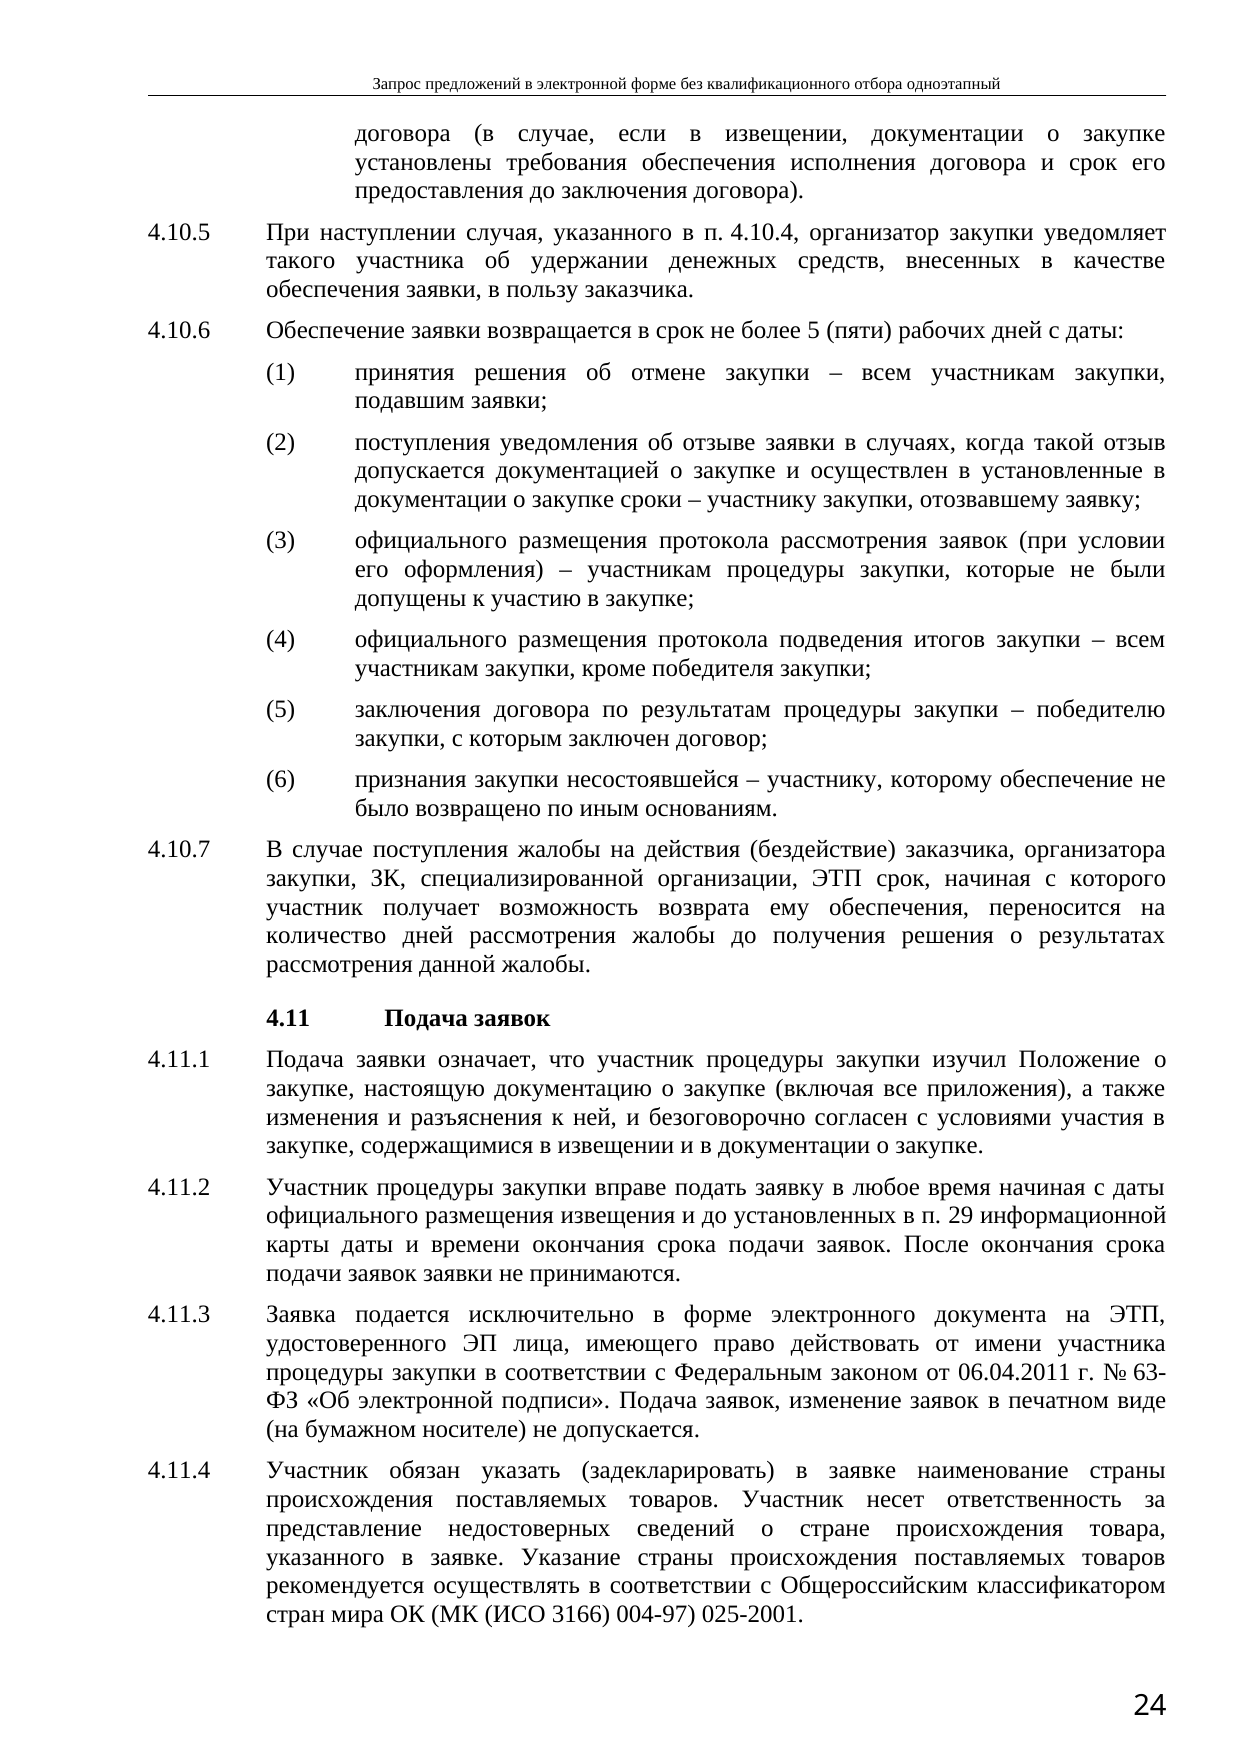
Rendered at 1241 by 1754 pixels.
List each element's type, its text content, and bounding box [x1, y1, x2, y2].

text официального размещения протокола подведения итогов закупки – всем участникам закупки, кроме победителя закупки; [266, 624, 1166, 682]
text признания закупки несостоявшейся – участнику, которому обеспечение не было возвращено по иным основаниям. [266, 764, 1166, 822]
text принятия решения об отмене закупки – всем участникам закупки, подавшим заявки; [266, 357, 1166, 414]
text При наступлении случая, указанного в п. 4.10.4, организатор закупки уведомляет такого участника об удержании денежных средств, внесенных в качестве обеспечения заявки, в пользу заказчика. [148, 217, 1166, 303]
text поступления уведомления об отзыве заявки в случаях, когда такой отзыв допускается документацией о закупке и осуществлен в установленные в документации о закупке сроки – участнику закупки, отозвавшему заявку; [266, 427, 1166, 513]
text Участник процедуры закупки вправе подать заявку в любое время начиная с даты официального размещения извещения и до установленных в п. 23 информационной карты даты и времени окончания срока подачи заявок. После окончания срока подачи заявок заявки не принимаются. [148, 1172, 1166, 1287]
text Участник обязан указать (задекларировать) в заявке наименование страны происхождения поставляемых товаров. Участник несет ответственность за представление недостоверных сведений о стране происхождения товара, указанного в заявке. Указание страны происхождения поставляемых товаров рекомендуется осуществлять в соответствии с Общероссийским классификатором стран мира ОК (МК (ИСО 3166) 004-97) 025-2001. [148, 1456, 1166, 1628]
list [266, 118, 1166, 204]
text официального размещения протокола рассмотрения заявок (при условии его оформления) – участникам процедуры закупки, которые не были допущены к участию в закупке; [266, 526, 1166, 612]
text заключения договора по результатам процедуры закупки – победителю закупки, с которым заключен договор; [266, 694, 1166, 752]
text Подача заявки означает, что участник процедуры закупки изучил Положение о закупке, настоящую документацию о закупке (включая все приложения), а также изменения и разъяснения к ней, и безоговорочно согласен с условиями участия в закупке, содержащимися в извещении и в документации о закупке. [148, 1044, 1166, 1159]
text Обеспечение заявки возвращается в срок не более 5 (пяти) рабочих дней с даты: [148, 316, 1166, 344]
text В случае поступления жалобы на действия (бездействие) заказчика, организатора закупки, ЗК, специализированной организации, ЭТП срок, начиная с которого участник получает возможность возврата ему обеспечения, переносится на количество дней рассмотрения жалобы до получения решения о результатах рассмотрения данной жалобы. [148, 834, 1166, 978]
text Заявка подается исключительно в форме электронного документа на ЭТП, удостоверенного ЭП лица, имеющего право действовать от имени участника процедуры закупки в соответствии с Федеральным законом от 06.04.2011 г. № 63-ФЗ «Об электронной подписи». Подача заявок, изменение заявок в печатном виде (на бумажном носителе) не допускается. [148, 1299, 1166, 1443]
text Подача заявок [266, 1003, 1166, 1032]
